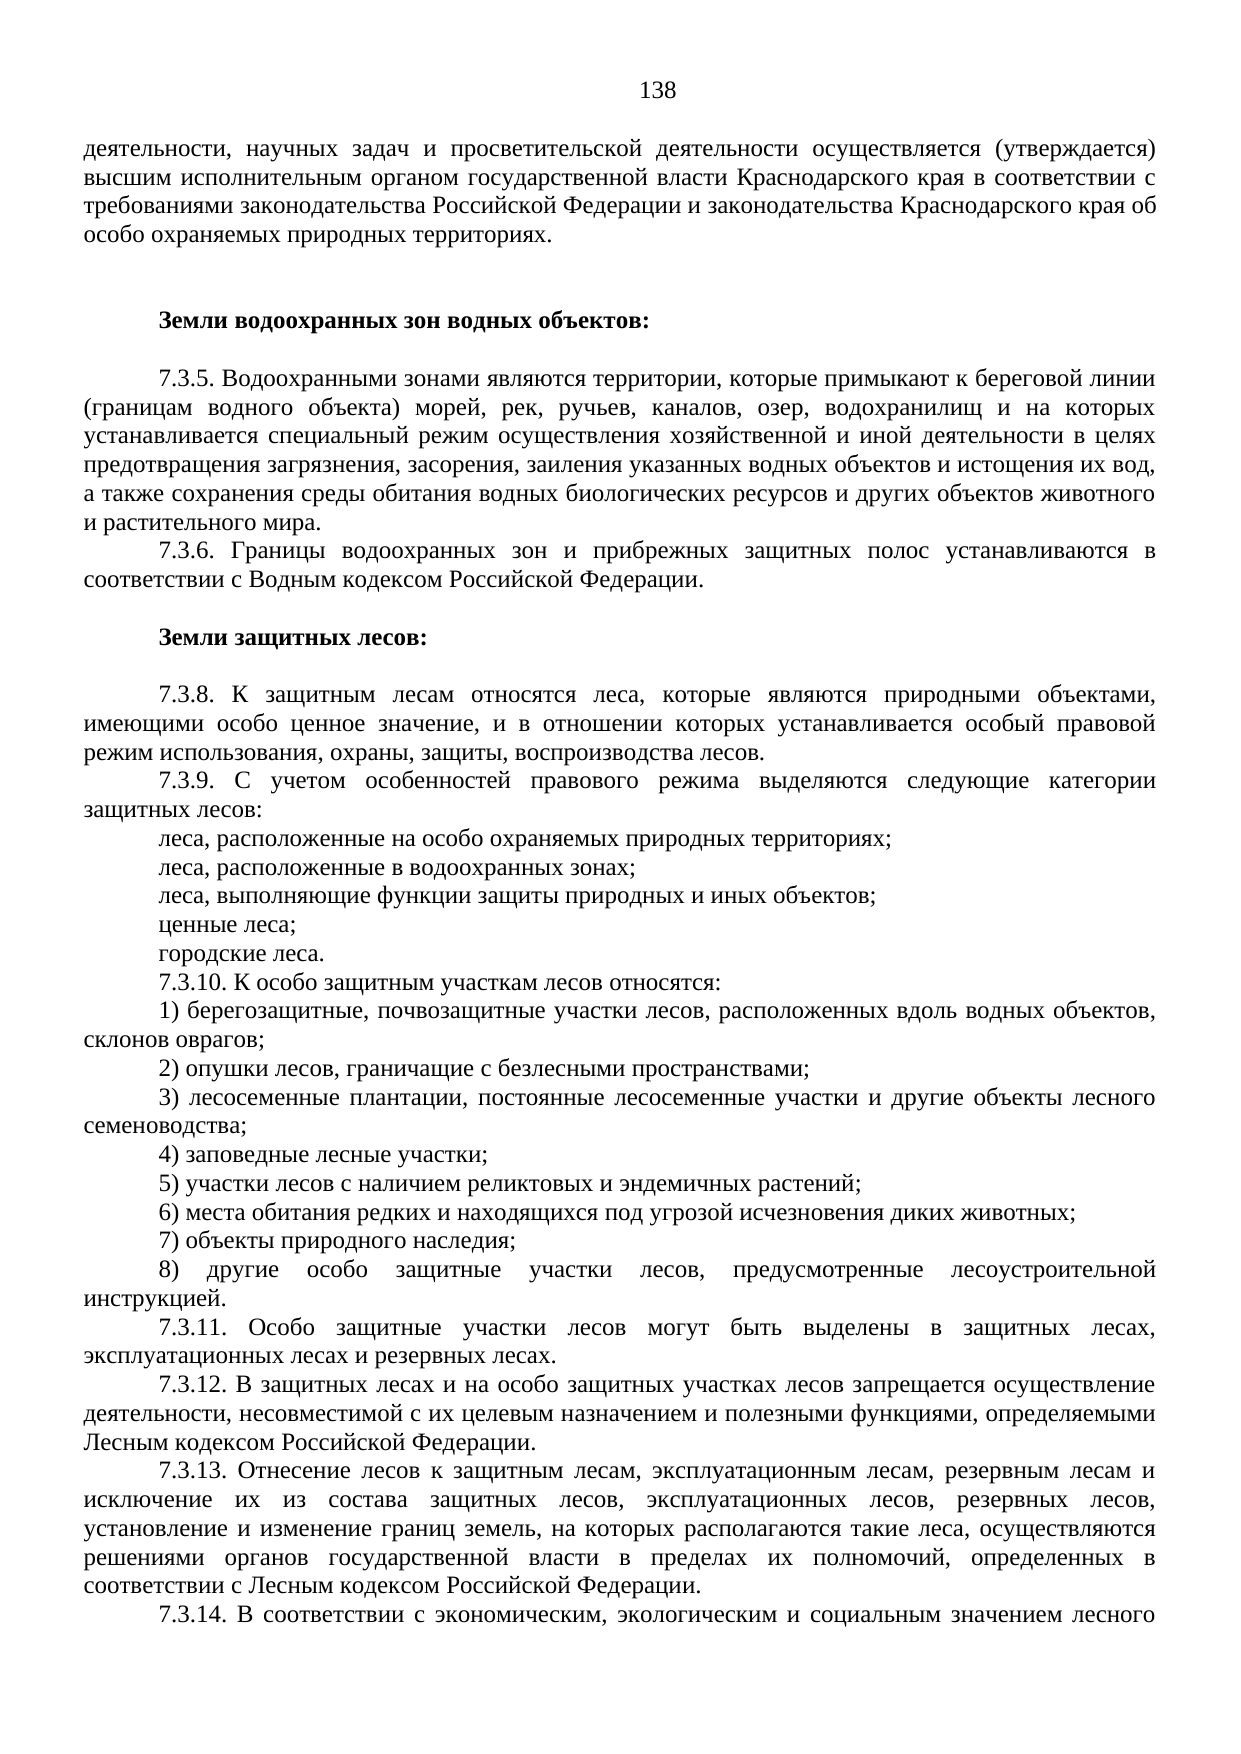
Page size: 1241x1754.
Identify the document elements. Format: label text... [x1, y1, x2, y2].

text 7.3.11. Особо защитные участки лесов могут быть выделены в защитных лесах, эксплуатационных лесах и резервных лесах. [83, 1312, 1157, 1369]
text леса, расположенные на особо охраняемых природных территориях; [83, 823, 1157, 852]
text 3) лесосеменные плантации, постоянные лесосеменные участки и другие объекты лесного семеноводства; [83, 1082, 1157, 1139]
text 2) опушки лесов, граничащие с безлесными пространствами; [83, 1053, 1157, 1082]
text 7.3.10. К особо защитным участкам лесов относятся: [83, 967, 1157, 995]
text 4) заповедные лесные участки; [83, 1139, 1157, 1168]
text леса, выполняющие функции защиты природных и иных объектов; [83, 880, 1157, 909]
text 1) берегозащитные, почвозащитные участки лесов, расположенных вдоль водных объектов, склонов оврагов; [83, 995, 1157, 1053]
text 5) участки лесов с наличием реликтовых и эндемичных растений; [83, 1168, 1157, 1197]
text 7.3.9. С учетом особенностей правового режима выделяются следующие категории защитных лесов: [83, 765, 1157, 823]
text 8) другие особо защитные участки лесов, предусмотренные лесоустроительной инструкцией. [83, 1254, 1157, 1312]
text леса, расположенные в водоохранных зонах; [83, 852, 1157, 880]
text 7) объекты природного наследия; [83, 1225, 1157, 1254]
text городские леса. [83, 938, 1157, 967]
text ценные леса; [83, 909, 1157, 938]
text Земли защитных лесов: [83, 622, 1157, 650]
text 7.3.5. Водоохранными зонами являются территории, которые примыкают к береговой линии (границам водного объекта) морей, рек, ручьев, каналов, озер, водохранилищ и на которых устанавливается специальный режим осуществления хозяйственной и иной деятельности в целях предотвращения загрязнения, засорения, заиления указанных водных объектов и истощения их вод, а также сохранения среды обитания водных биологических ресурсов и других объектов животного и растительного мира. [83, 363, 1157, 535]
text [83, 133, 1157, 248]
text Земли водоохранных зон водных объектов: [83, 305, 1157, 334]
text 7.3.8. К защитным лесам относятся леса, которые являются природными объектами, имеющими особо ценное значение, и в отношении которых устанавливается особый правовой режим использования, охраны, защиты, воспроизводства лесов. [83, 679, 1157, 765]
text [83, 1599, 1157, 1628]
text 7.3.13. Отнесение лесов к защитным лесам, эксплуатационным лесам, резервным лесам и исключение их из состава защитных лесов, эксплуатационных лесов, резервных лесов, установление и изменение границ земель, на которых располагаются такие леса, осуществляются решениями органов государственной власти в пределах их полномочий, определенных в соответствии с Лесным кодексом Российской Федерации. [83, 1455, 1157, 1599]
text 7.3.6. Границы водоохранных зон и прибрежных защитных полос устанавливаются в соответствии с Водным кодексом Российской Федерации. [83, 535, 1157, 593]
text 7.3.12. В защитных лесах и на особо защитных участках лесов запрещается осуществление деятельности, несовместимой с их целевым назначением и полезными функциями, определяемыми Лесным кодексом Российской Федерации. [83, 1369, 1157, 1455]
text 6) места обитания редких и находящихся под угрозой исчезновения диких животных; [83, 1197, 1157, 1225]
